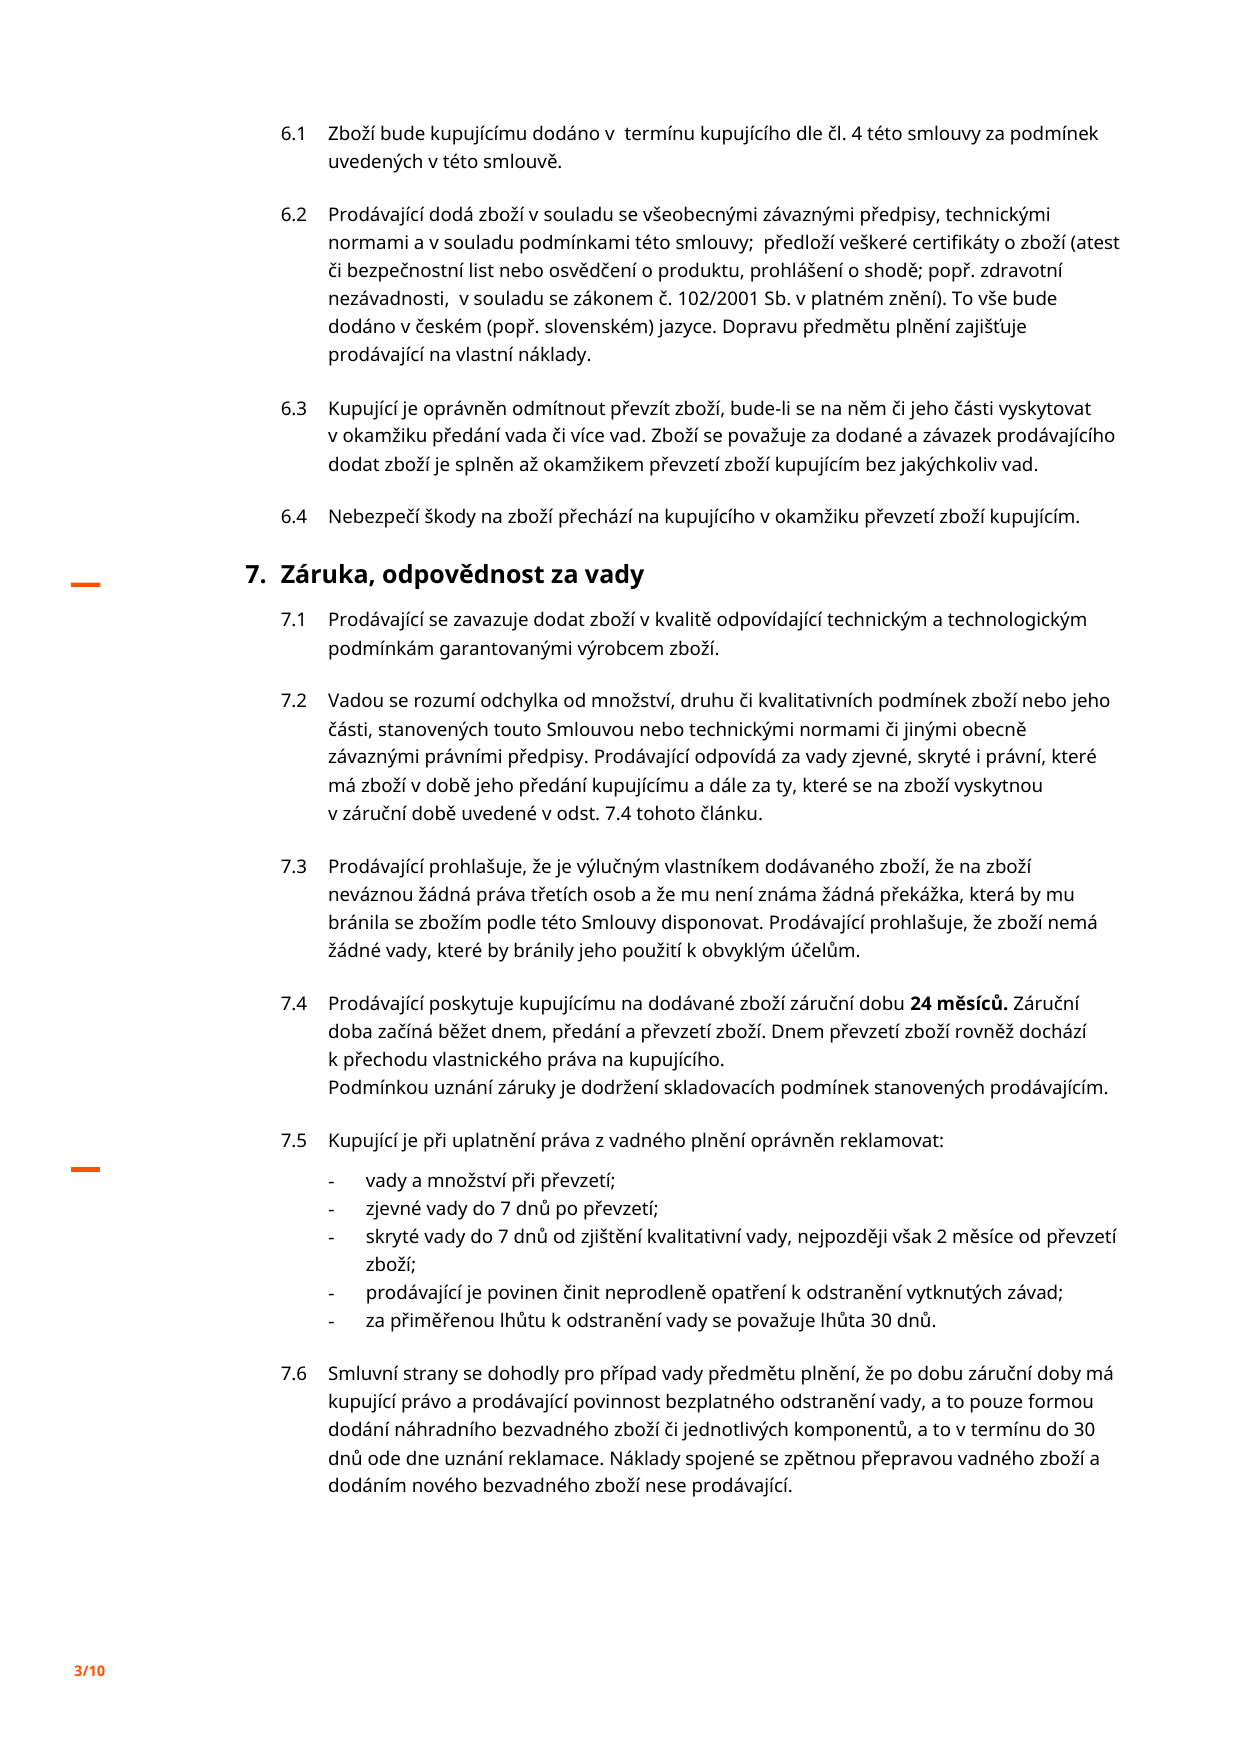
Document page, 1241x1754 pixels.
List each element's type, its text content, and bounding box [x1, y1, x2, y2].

list vady a množství při převzetí; [328, 1168, 1122, 1193]
list Kupující je při uplatnění práva z vadného plnění oprávněn reklamovat: [281, 1127, 1122, 1153]
list Prodávající prohlašuje, že je výlučným vlastníkem dodávaného zboží, že na zboží neváznou žádná práva třetích osob a že mu není známa žádná překážka, která by mu bránila se zbožím podle této Smlouvy disponovat. Prodávající prohlašuje, že zboží nemá žádné vady, které by bránily jeho použití k obvyklým účelům. [281, 853, 1122, 962]
list Prodávající se zavazuje dodat zboží v kvalitě odpovídající technickým a technologickým podmínkám garantovanými výrobcem zboží. [281, 607, 1122, 660]
list Vadou se rozumí odchylka od množství, druhu či kvalitativních podmínek zboží nebo jeho části, stanovených touto Smlouvou nebo technickými normami či jinými obecně závaznými právními předpisy. Prodávající odpovídá za vady zjevné, skryté i právní, které má zboží v době jeho předání kupujícímu a dále za ty, které se na zboží vyskytnou v záruční době uvedené v odst. 7.4 tohoto článku. [281, 688, 1122, 825]
list prodávající je povinen činit neprodleně opatření k odstranění vytknutých závad; [328, 1280, 1122, 1305]
list Záruka, odpovědnost za vady [245, 557, 1122, 591]
list Smluvní strany se dohodly pro případ vady předmětu plnění, že po dobu záruční doby má kupující právo a prodávající povinnost bezplatného odstranění vady, a to pouze formou dodání náhradního bezvadného zboží či jednotlivých komponentů, a to v termínu do 30 dnů ode dne uznání reklamace. Náklady spojené se zpětnou přepravou vadného zboží a dodáním nového bezvadného zboží nese prodávající. [281, 1361, 1122, 1498]
text Podmínkou uznání záruky je dodržení skladovacích podmínek stanovených prodávajícím. [328, 1074, 1122, 1099]
list Zboží bude kupujícímu dodáno v termínu kupujícího dle čl. 4 této smlouvy za podmínek uvedených v této smlouvě. [281, 121, 1122, 174]
list Kupující je oprávněn odmítnout převzít zboží, bude-li se na něm či jeho části vyskytovat v okamžiku předání vada či více vad. Zboží se považuje za dodané a závazek prodávajícího dodat zboží je splněn až okamžikem převzetí zboží kupujícím bez jakýchkoliv vad. [281, 395, 1122, 476]
list Nebezpečí škody na zboží přechází na kupujícího v okamžiku převzetí zboží kupujícím. [281, 504, 1122, 529]
list Prodávající dodá zboží v souladu se všeobecnými závaznými předpisy, technickými normami a v souladu podmínkami této smlouvy; předloží veškeré certifikáty o zboží (atest či bezpečnostní list nebo osvědčení o produktu, prohlášení o shodě; popř. zdravotní nezávadnosti, v souladu se zákonem č. 102/2001 Sb. v platném znění). To vše bude dodáno v českém (popř. slovenském) jazyce. Dopravu předmětu plnění zajišťuje prodávající na vlastní náklady. [281, 202, 1122, 367]
list za přiměřenou lhůtu k odstranění vady se považuje lhůta 30 dnů. [328, 1308, 1122, 1333]
list zjevné vady do 7 dnů po převzetí; [328, 1196, 1122, 1221]
list skryté vady do 7 dnů od zjištění kvalitativní vady, nejpozději však 2 měsíce od převzetí zboží; [328, 1224, 1122, 1277]
list Prodávající poskytuje kupujícímu na dodávané zboží záruční dobu 24 měsíců. Záruční doba začíná běžet dnem, předání a převzetí zboží. Dnem převzetí zboží rovněž dochází k přechodu vlastnického práva na kupujícího. [281, 990, 1122, 1072]
